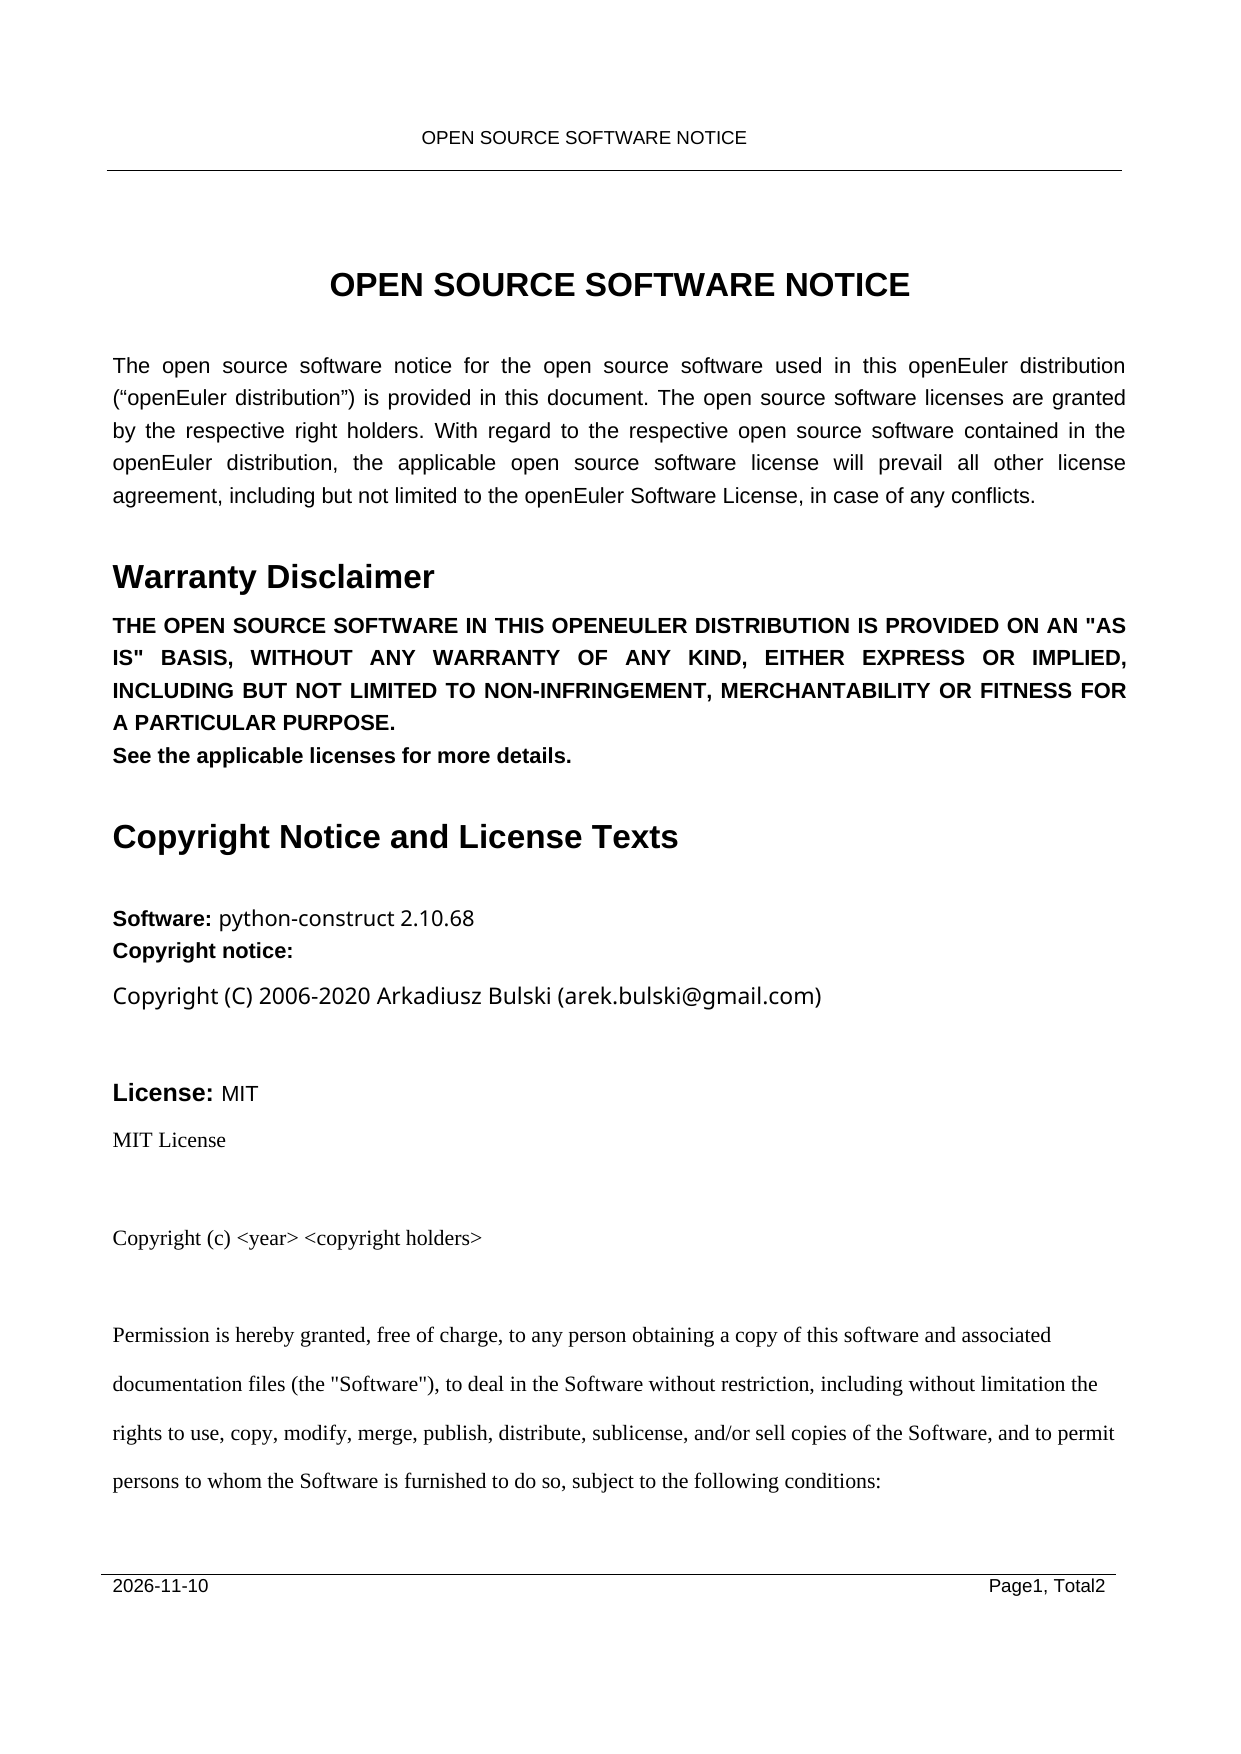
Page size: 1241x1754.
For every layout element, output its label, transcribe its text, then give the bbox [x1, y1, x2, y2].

text Warranty Disclaimer [112, 544, 1128, 609]
text THE OPEN SOURCE SOFTWARE IN THIS OPENEULER DISTRIBUTION IS PROVIDED ON AN "AS IS" BASIS, WITHOUT ANY WARRANTY OF ANY KIND, EITHER EXPRESS OR IMPLIED, INCLUDING BUT NOT LIMITED TO NON-INFRINGEMENT, MERCHANTABILITY OR FITNESS FOR A PARTICULAR PURPOSE. See the applicable licenses for more details. [112, 609, 1128, 771]
text Copyright Notice and License Texts [112, 804, 1128, 869]
text Copyright (C) 2006-2020 Arkadiusz Bulski (arek.bulski@gmail.com) [112, 979, 1128, 1060]
text The open source software notice for the open source software used in this openEuler distribution (“openEuler distribution”) is provided in this document. The open source software licenses are granted by the respective right holders. With regard to the respective open source software contained in the openEuler distribution, the applicable open source software license will prevail all other license agreement, including but not limited to the openEuler Software License, in case of any conflicts. [112, 349, 1128, 511]
text Software: python-construct 2.10.68 [112, 901, 1128, 934]
text Copyright notice: [112, 934, 1128, 966]
text License: MIT [112, 1077, 1128, 1109]
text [112, 1123, 1128, 1497]
text OPEN SOURCE SOFTWARE NOTICE [112, 251, 1128, 316]
